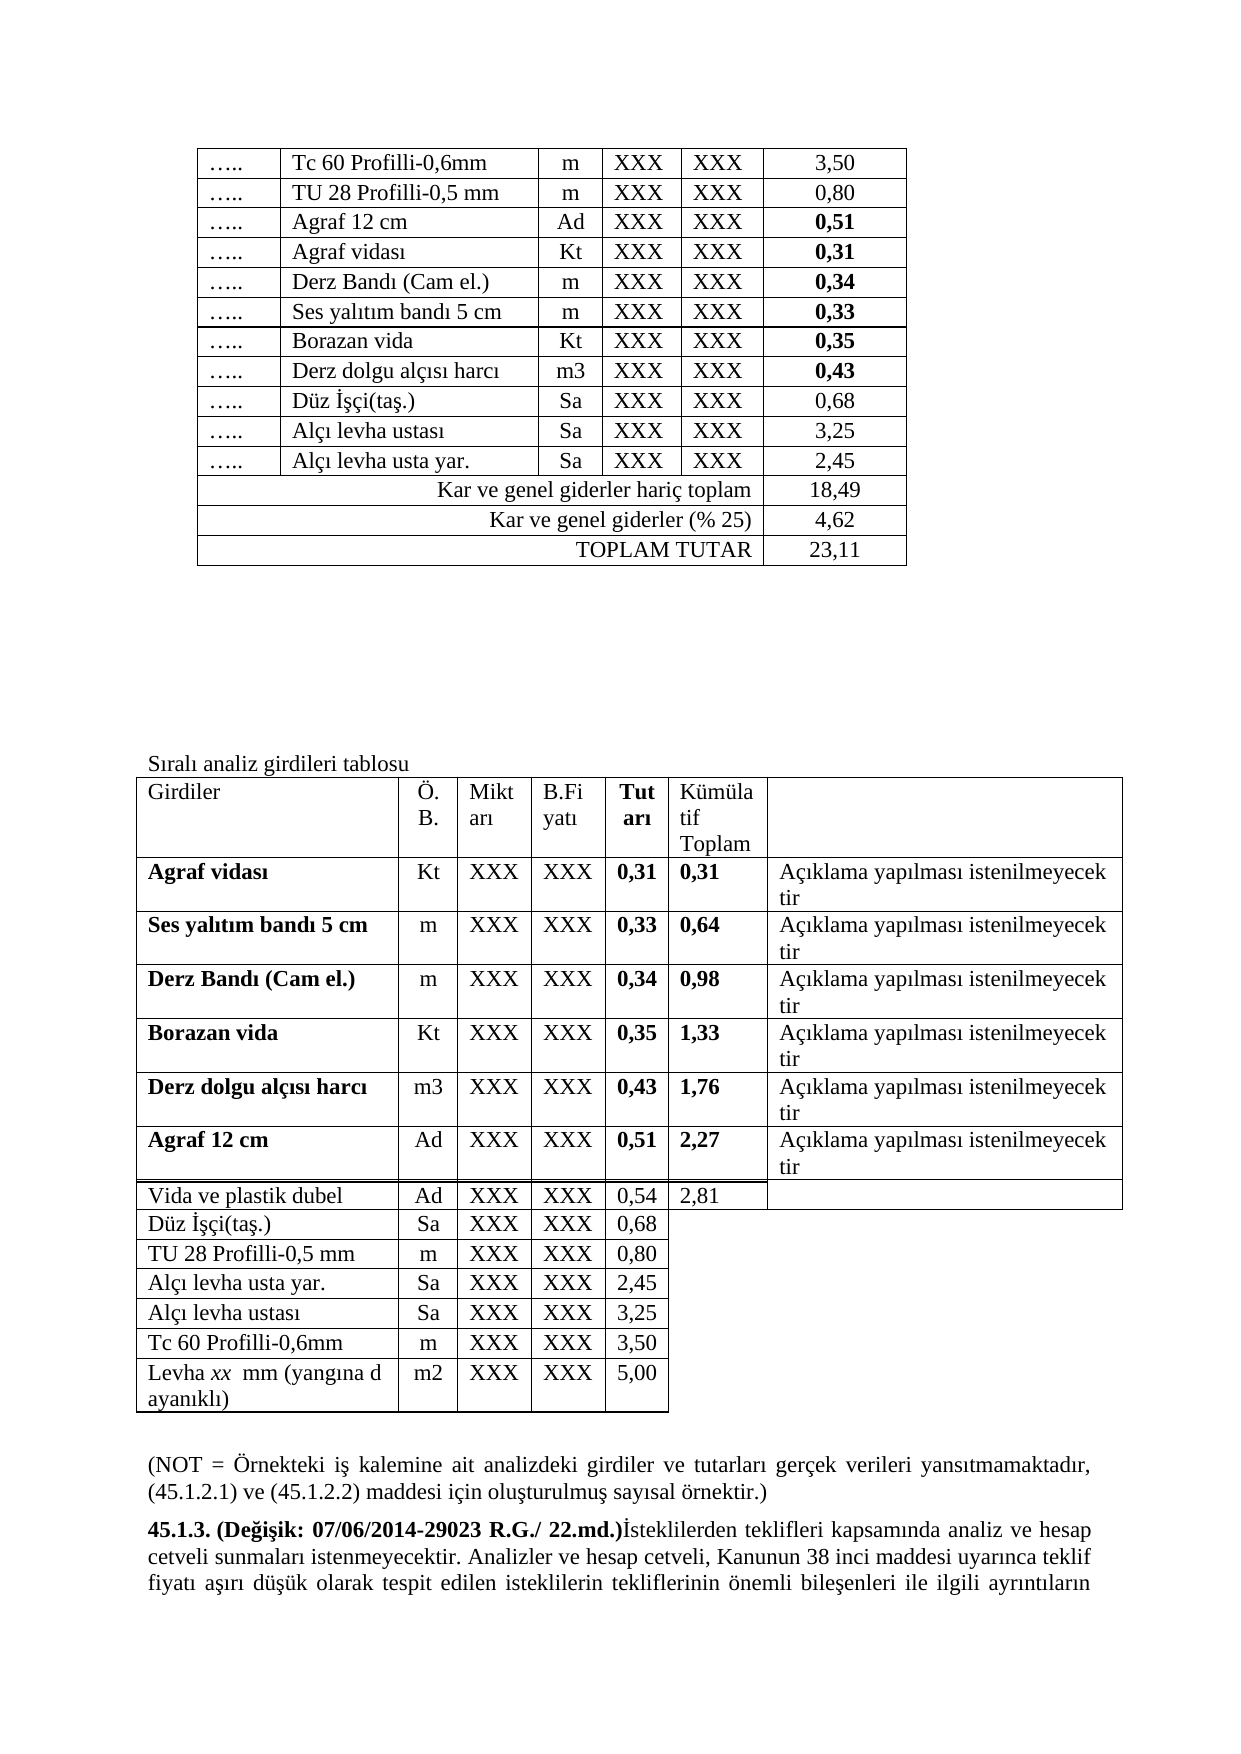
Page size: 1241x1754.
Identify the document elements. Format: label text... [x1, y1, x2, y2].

table_cell XXX [682, 387, 763, 416]
table_cell Kt [539, 238, 602, 267]
table_cell m [399, 1240, 457, 1268]
table_cell 0,80 [764, 179, 906, 207]
table_cell m [539, 268, 602, 297]
table_cell 0,80 [606, 1240, 668, 1268]
table_cell Derz dolgu alçısı harcı [281, 357, 538, 386]
table_cell Agraf 12 cm [137, 1127, 398, 1179]
table_cell 1,76 [669, 1073, 767, 1126]
table_cell 0,35 [764, 328, 906, 356]
table_cell ….. [198, 179, 280, 207]
table_cell XXX [458, 1073, 531, 1126]
table_cell XXX [682, 447, 763, 475]
table_cell 0,31 [764, 238, 906, 267]
table_cell XXX [532, 1359, 605, 1411]
table_cell m2 [399, 1359, 457, 1411]
table_cell Açıklama yapılması istenilmeyecektir [768, 965, 1122, 1018]
table_cell Borazan vida [281, 328, 538, 356]
table_cell Kümülatif Toplam [669, 778, 767, 857]
table_cell Tc 60 Profilli-0,6mm [281, 149, 538, 177]
table_cell Açıklama yapılması istenilmeyecektir [768, 858, 1122, 911]
table_cell Sa [539, 417, 602, 446]
table_cell XXX [458, 912, 531, 964]
table_cell XXX [458, 858, 531, 911]
table_cell XXX [532, 1210, 605, 1238]
table_cell ….. [198, 387, 280, 416]
table_cell Ses yalıtım bandı 5 cm [137, 912, 398, 964]
table_cell Alçı levha usta yar. [137, 1269, 398, 1298]
table_cell Kar ve genel giderler (% 25) [198, 506, 763, 535]
table_cell ….. [198, 417, 280, 446]
table_cell 3,25 [764, 417, 906, 446]
table_cell Agraf vidası [281, 238, 538, 267]
table_cell 0,31 [669, 858, 767, 911]
table_cell XXX [458, 1359, 531, 1411]
table_cell 0,68 [606, 1210, 668, 1238]
table_cell m [539, 149, 602, 177]
table_cell XXX [532, 1329, 605, 1358]
table_cell Tc 60 Profilli-0,6mm [137, 1329, 398, 1358]
table_cell XXX [458, 1210, 531, 1238]
table_cell XXX [682, 208, 763, 237]
table_cell m [399, 912, 457, 964]
table_cell XXX [682, 357, 763, 386]
table_cell Agraf 12 cm [281, 208, 538, 237]
table_cell Levha xx mm (yangına dayanıklı) [137, 1359, 398, 1411]
table_cell 0,43 [764, 357, 906, 386]
table_cell Düz İşçi(taş.) [137, 1210, 398, 1238]
table_cell ….. [198, 298, 280, 326]
table_cell Miktarı [458, 778, 531, 857]
table_cell TU 28 Profilli-0,5 mm [137, 1240, 398, 1268]
table_cell Açıklama yapılması istenilmeyecektir [768, 1127, 1122, 1179]
table_cell ….. [198, 149, 280, 177]
table_cell Ad [399, 1127, 457, 1179]
table_cell XXX [532, 858, 605, 911]
table_cell XXX [458, 1019, 531, 1072]
table_cell XXX [458, 1183, 531, 1209]
table_cell Ses yalıtım bandı 5 cm [281, 298, 538, 326]
table_cell XXX [532, 1269, 605, 1298]
table_cell XXX [603, 268, 681, 297]
table_cell Sa [539, 387, 602, 416]
table_cell XXX [682, 238, 763, 267]
table_cell Sa [539, 447, 602, 475]
table_cell Agraf vidası [137, 858, 398, 911]
table_cell Ö.B. [399, 778, 457, 857]
table_cell XXX [458, 1269, 531, 1298]
table_cell 3,50 [606, 1329, 668, 1358]
table_cell Sa [399, 1269, 457, 1298]
table_cell Kt [539, 328, 602, 356]
table_cell 4,62 [764, 506, 906, 535]
table_cell XXX [603, 238, 681, 267]
table_cell 3,25 [606, 1299, 668, 1328]
table_cell Kar ve genel giderler hariç toplam [198, 476, 763, 505]
table_cell XXX [532, 1019, 605, 1072]
table_cell Borazan vida [137, 1019, 398, 1072]
table_cell ….. [198, 447, 280, 475]
table_cell 0,64 [669, 912, 767, 964]
table_cell m3 [399, 1073, 457, 1126]
table_cell m [399, 965, 457, 1018]
table_cell 0,54 [606, 1183, 668, 1209]
table_cell XXX [682, 298, 763, 326]
table_cell XXX [532, 1073, 605, 1126]
table_cell XXX [603, 149, 681, 177]
table_cell Sa [399, 1210, 457, 1238]
table_cell XXX [682, 328, 763, 356]
table_cell ….. [198, 357, 280, 386]
table_cell XXX [532, 1127, 605, 1179]
table_cell Derz Bandı (Cam el.) [137, 965, 398, 1018]
table_cell Sıralı analiz girdileri tablosu [136, 565, 668, 777]
table_cell XXX [603, 208, 681, 237]
table_cell XXX [682, 417, 763, 446]
table_cell XXX [458, 1240, 531, 1268]
table_cell 0,35 [606, 1019, 668, 1072]
table_cell 2,81 [669, 1183, 767, 1209]
table_cell ….. [198, 328, 280, 356]
table_cell 0,43 [606, 1073, 668, 1126]
table_cell Sa [399, 1299, 457, 1328]
table_cell XXX [682, 149, 763, 177]
table_cell Düz İşçi(taş.) [281, 387, 538, 416]
table_cell 1,33 [669, 1019, 767, 1072]
table_cell 0,34 [606, 965, 668, 1018]
table_cell Tutarı [606, 778, 668, 857]
table_cell 2,27 [669, 1127, 767, 1179]
table_cell 0,68 [764, 387, 906, 416]
table_cell m [399, 1329, 457, 1358]
table_cell Kt [399, 858, 457, 911]
table_cell XXX [458, 965, 531, 1018]
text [148, 1517, 1092, 1596]
table_cell XXX [603, 387, 681, 416]
table_cell Ad [539, 208, 602, 237]
table_cell ….. [198, 268, 280, 297]
table_cell XXX [682, 268, 763, 297]
table_cell ….. [198, 238, 280, 267]
table_cell Kt [399, 1019, 457, 1072]
table_cell XXX [682, 179, 763, 207]
table_cell TOPLAM TUTAR [198, 536, 763, 565]
table_cell Alçı levha usta yar. [281, 447, 538, 475]
table_cell XXX [532, 965, 605, 1018]
table_cell Açıklama yapılması istenilmeyecektir [768, 1073, 1122, 1126]
table_cell TU 28 Profilli-0,5 mm [281, 179, 538, 207]
table_cell XXX [532, 1240, 605, 1268]
table_cell XXX [458, 1299, 531, 1328]
table_cell 2,45 [606, 1269, 668, 1298]
table_cell [768, 1180, 1122, 1209]
table_cell 0,51 [606, 1127, 668, 1179]
table_cell m [539, 179, 602, 207]
text (NOT = Örnekteki iş kalemine ait analizdeki girdiler ve tutarları gerçek verileri yansıtmamaktadır, (45.1.2.1) ve (45.1.2.2) maddesi için oluşturulmuş sayısal örnektir.) [148, 1451, 1092, 1504]
table_cell 0,33 [606, 912, 668, 964]
table_cell Derz dolgu alçısı harcı [137, 1073, 398, 1126]
table_cell 5,00 [606, 1359, 668, 1411]
table_cell B.Fiyatı [532, 778, 605, 857]
table_cell Açıklama yapılması istenilmeyecektir [768, 912, 1122, 964]
table_cell XXX [532, 1183, 605, 1209]
table_cell 0,33 [764, 298, 906, 326]
table_cell XXX [603, 417, 681, 446]
table_cell 3,50 [764, 149, 906, 177]
table_cell 0,34 [764, 268, 906, 297]
table_cell Açıklama yapılması istenilmeyecektir [768, 1019, 1122, 1072]
table_cell XXX [603, 298, 681, 326]
table_cell XXX [532, 912, 605, 964]
table_cell 0,98 [669, 965, 767, 1018]
table_cell 18,49 [764, 476, 906, 505]
table_cell XXX [603, 447, 681, 475]
table_cell Derz Bandı (Cam el.) [281, 268, 538, 297]
table_cell m [539, 298, 602, 326]
table_cell XXX [603, 179, 681, 207]
table_cell XXX [532, 1299, 605, 1328]
table_cell 2,45 [764, 447, 906, 475]
table_cell m3 [539, 357, 602, 386]
table_cell ….. [198, 208, 280, 237]
table_cell Alçı levha ustası [281, 417, 538, 446]
table_cell Alçı levha ustası [137, 1299, 398, 1328]
table_cell [768, 778, 1122, 857]
table_cell XXX [603, 328, 681, 356]
table_cell Vida ve plastik dubel [137, 1183, 398, 1209]
table_cell XXX [603, 357, 681, 386]
table_cell Girdiler [137, 778, 398, 857]
table_cell 0,51 [764, 208, 906, 237]
table_cell 0,31 [606, 858, 668, 911]
table_cell XXX [458, 1329, 531, 1358]
table_cell XXX [458, 1127, 531, 1179]
table_cell 23,11 [764, 536, 906, 565]
table_cell Ad [399, 1183, 457, 1209]
